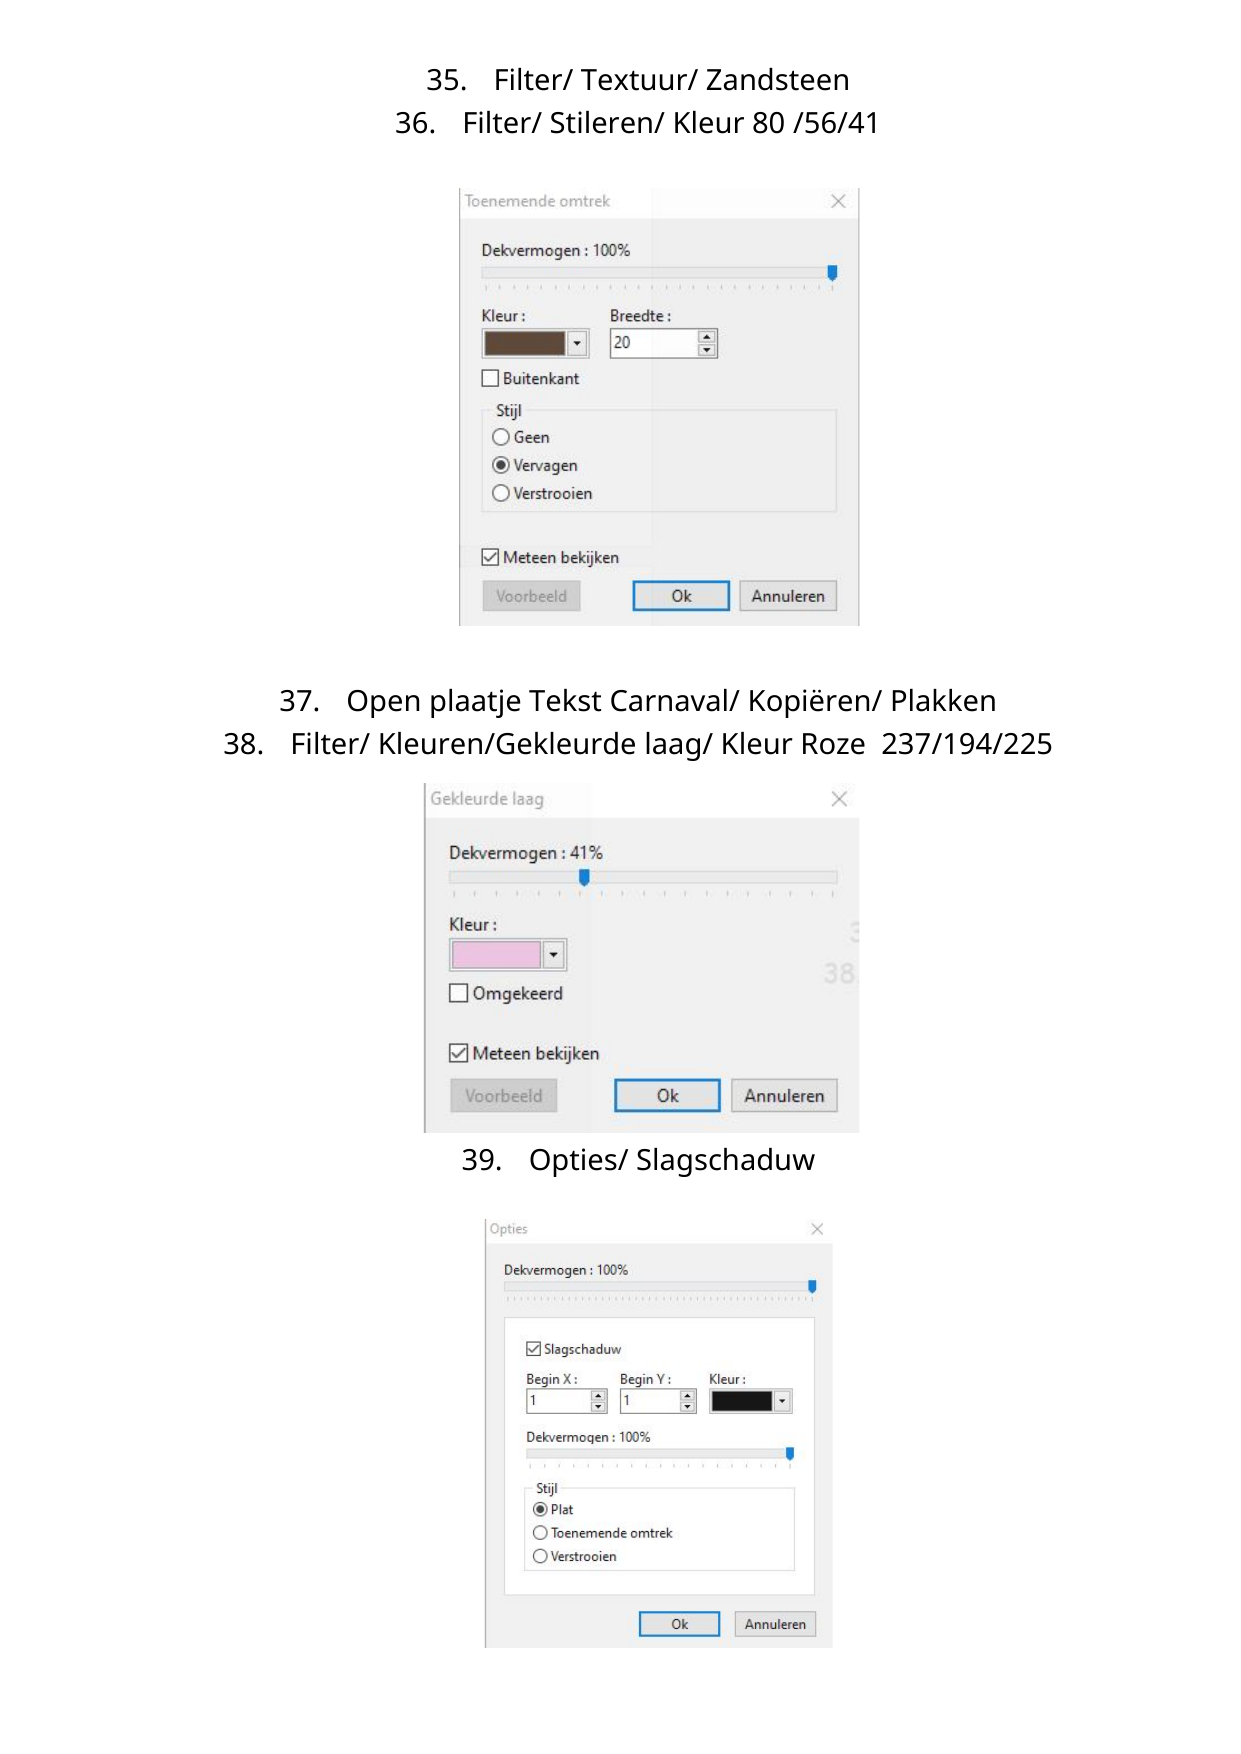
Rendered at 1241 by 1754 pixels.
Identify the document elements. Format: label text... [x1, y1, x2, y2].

list Opties/ Slagschaduw [110, 1139, 1167, 1179]
list Filter/ Stileren/ Kleur 80 /56/41 [110, 102, 1167, 142]
picture [484, 1219, 833, 1648]
list Filter/ Textuur/ Zandsteen [110, 59, 1167, 99]
picture [423, 783, 860, 1133]
list Open plaatje Tekst Carnaval/ Kopiëren/ Plakken [110, 680, 1167, 720]
picture [459, 188, 860, 626]
list Filter/ Kleuren/Gekleurde laag/ Kleur Roze 237/194/225 [110, 723, 1167, 763]
